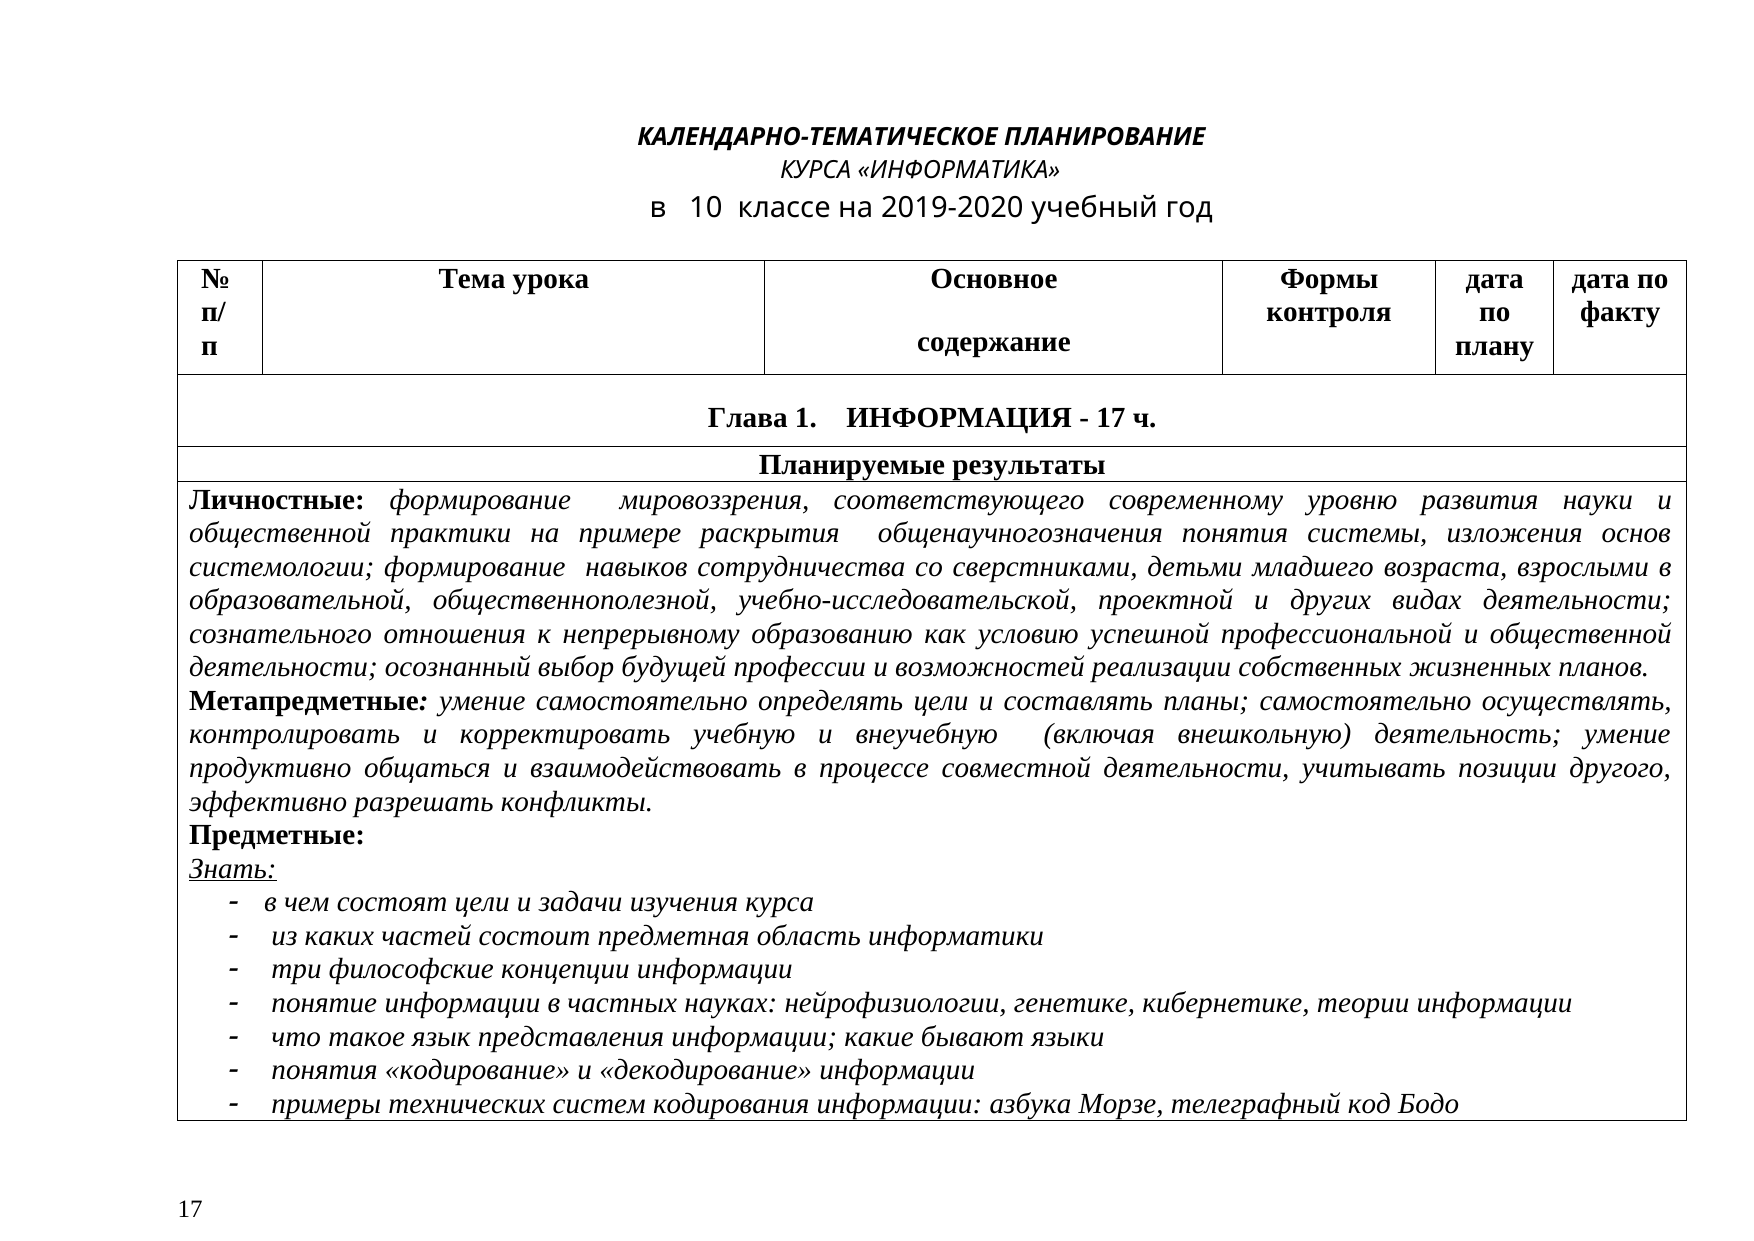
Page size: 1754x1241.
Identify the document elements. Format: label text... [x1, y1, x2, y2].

table_header дата по плану [1436, 261, 1553, 374]
table_header № п/п [178, 261, 262, 374]
table_header дата по факту [1554, 261, 1686, 374]
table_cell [178, 482, 1686, 1120]
subtitle КУРСА «ИНФОРМАТИКА» [177, 152, 1665, 186]
table_cell Глава 1. ИНФОРМАЦИЯ - 17 ч. [178, 375, 1686, 446]
subtitle КАЛЕНДАРНО-ТЕМАТИЧЕСКОЕ ПЛАНИРОВАНИЕ [177, 118, 1665, 152]
subtitle в 10 классе на 2019-2020 учебный год [177, 186, 1665, 226]
table_cell Планируемые результаты [178, 447, 1686, 481]
table_header Тема урока [263, 261, 764, 374]
table_header Основное содержание [765, 261, 1222, 374]
table_header Формы контроля [1223, 261, 1435, 374]
